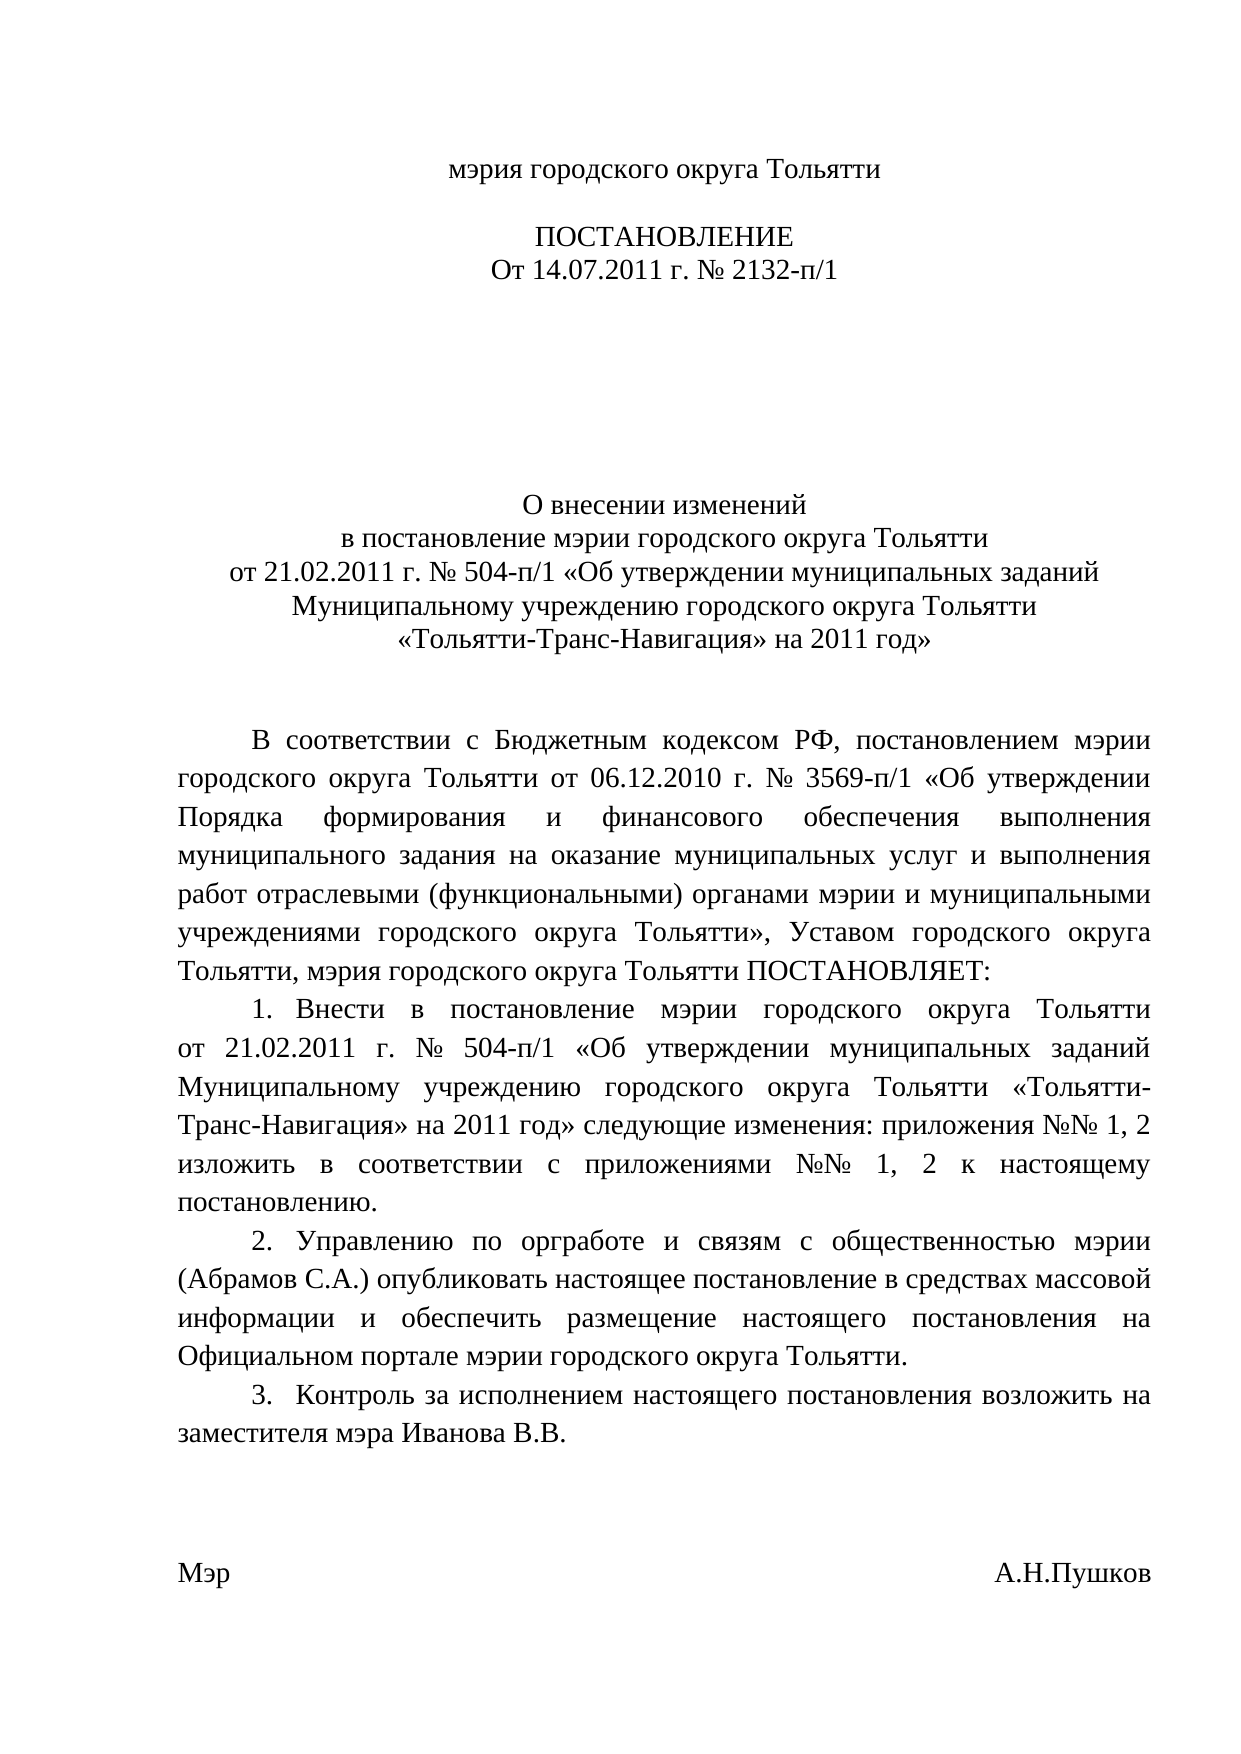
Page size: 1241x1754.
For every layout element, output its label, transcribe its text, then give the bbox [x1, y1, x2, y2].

text от 21.02.2011 г. № 504-п/1 «Об утверждении муниципальных заданий Муниципальному учреждению городского округа Тольятти [177, 554, 1152, 621]
list Управлению по оргработе и связям с общественностью мэрии (Абрамов С.А.) опубликовать настоящее постановление в средствах массовой информации и обеспечить размещение настоящего постановления на Официальном портале мэрии городского округа Тольятти. [177, 1223, 1152, 1372]
list Внести в постановление мэрии городского округа Тольятти от 21.02.2011 г. № 504-п/1 «Об утверждении муниципальных заданий Муниципальному учреждению городского округа Тольятти «Тольятти-Транс-Навигация» на 2011 год» следующие изменения: приложения №№ 1, 2 изложить в соответствии с приложениями №№ 1, 2 к настоящему постановлению. [177, 992, 1152, 1218]
text О внесении изменений [177, 487, 1152, 521]
text От 14.07.2011 г. № 2132-п/1 [177, 252, 1152, 286]
text мэрия городского округа Тольятти [177, 152, 1152, 185]
text в постановление мэрии городского округа Тольятти [177, 521, 1152, 554]
text Мэр А.Н.Пушков [177, 1555, 1152, 1588]
text ПОСТАНОВЛЕНИЕ [177, 219, 1152, 252]
text В соответствии с Бюджетным кодексом РФ, постановлением мэрии городского округа Тольятти от 06.12.2010 г. № 3569-п/1 «Об утверждении Порядка формирования и финансового обеспечения выполнения муниципального задания на оказание муниципальных услуг и выполнения работ отраслевыми (функциональными) органами мэрии и муниципальными учреждениями городского округа Тольятти», Уставом городского округа Тольятти, мэрия городского округа Тольятти ПОСТАНОВЛЯЕТ: [177, 722, 1152, 987]
text «Тольятти-Транс-Навигация» на 2011 год» [177, 621, 1152, 655]
list Контроль за исполнением настоящего постановления возложить на заместителя мэра Иванова В.В. [177, 1377, 1152, 1449]
